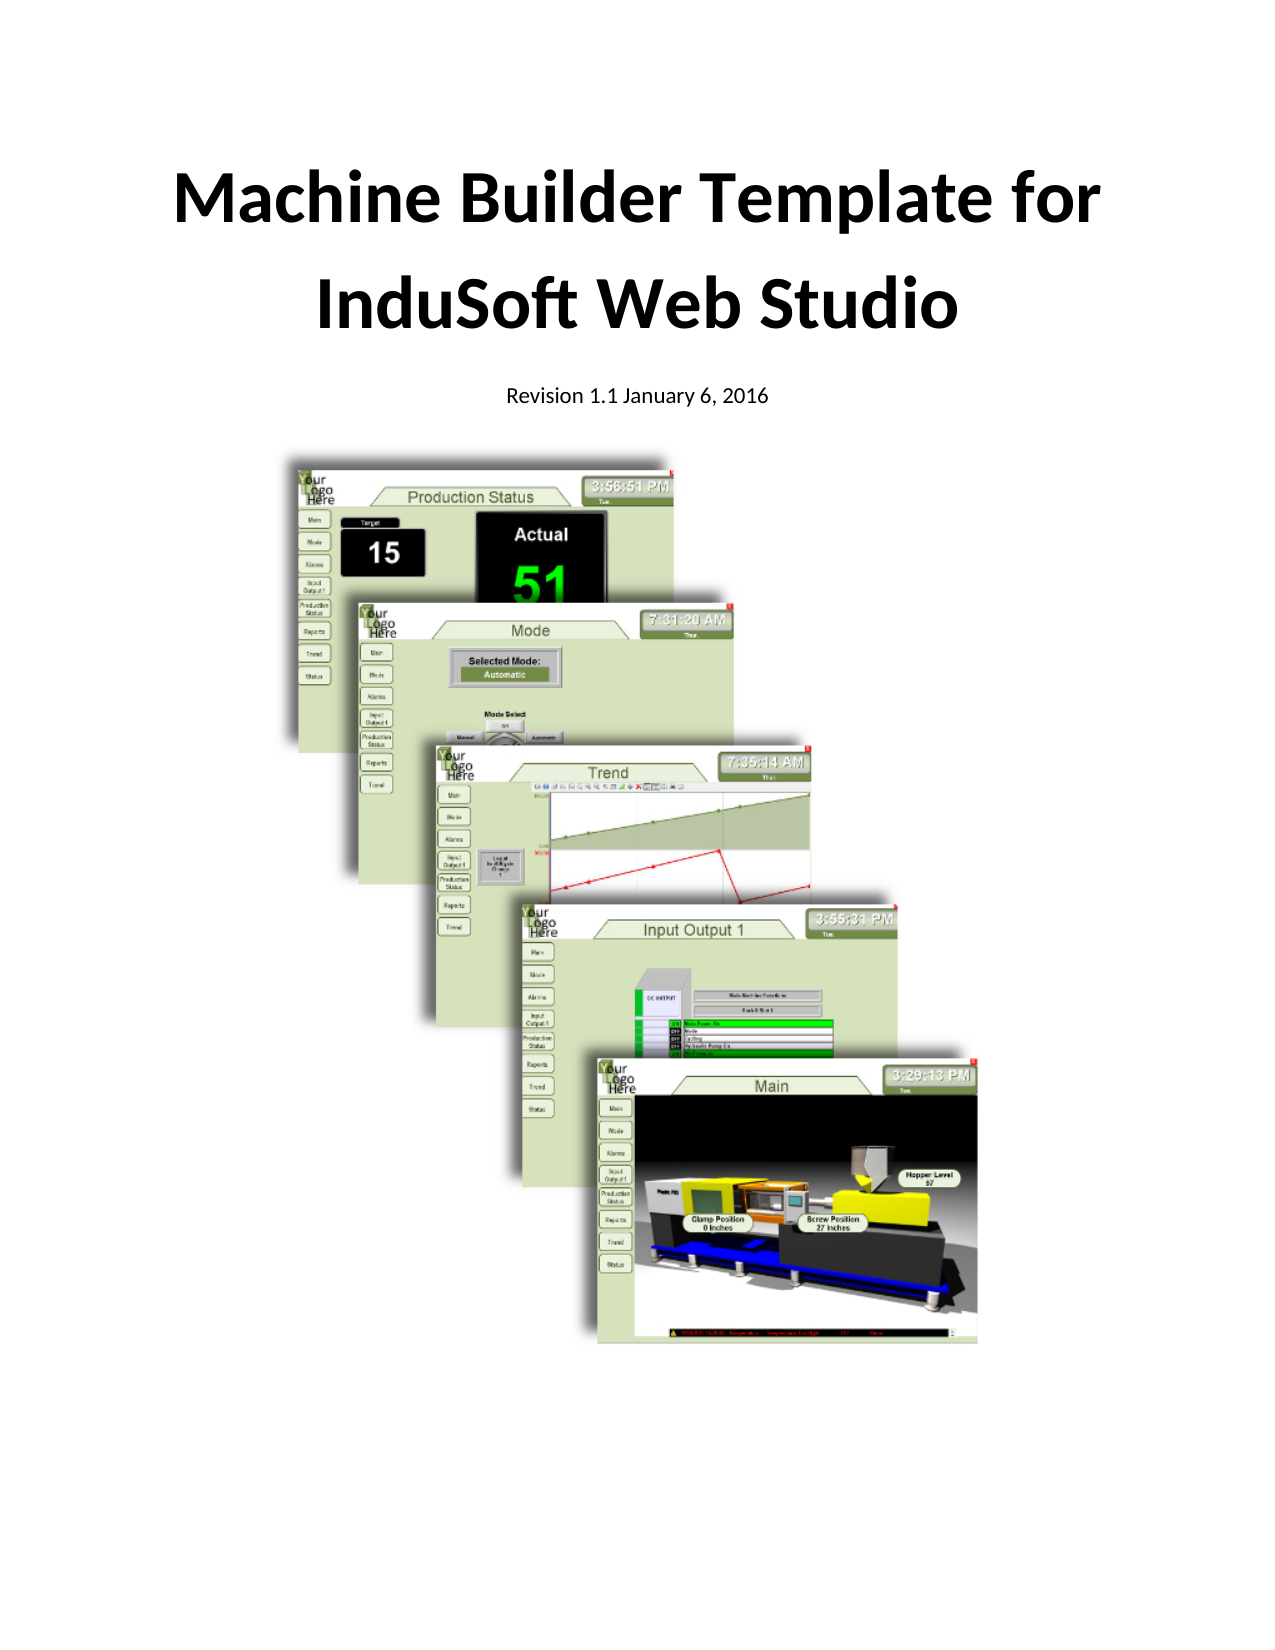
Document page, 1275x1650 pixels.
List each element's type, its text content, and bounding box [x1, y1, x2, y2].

text Revision 1.1 January 6, 2016 [150, 381, 1125, 409]
picture [251, 434, 1024, 1355]
text Machine Builder Template for InduSoft Web Studio [150, 150, 1125, 347]
